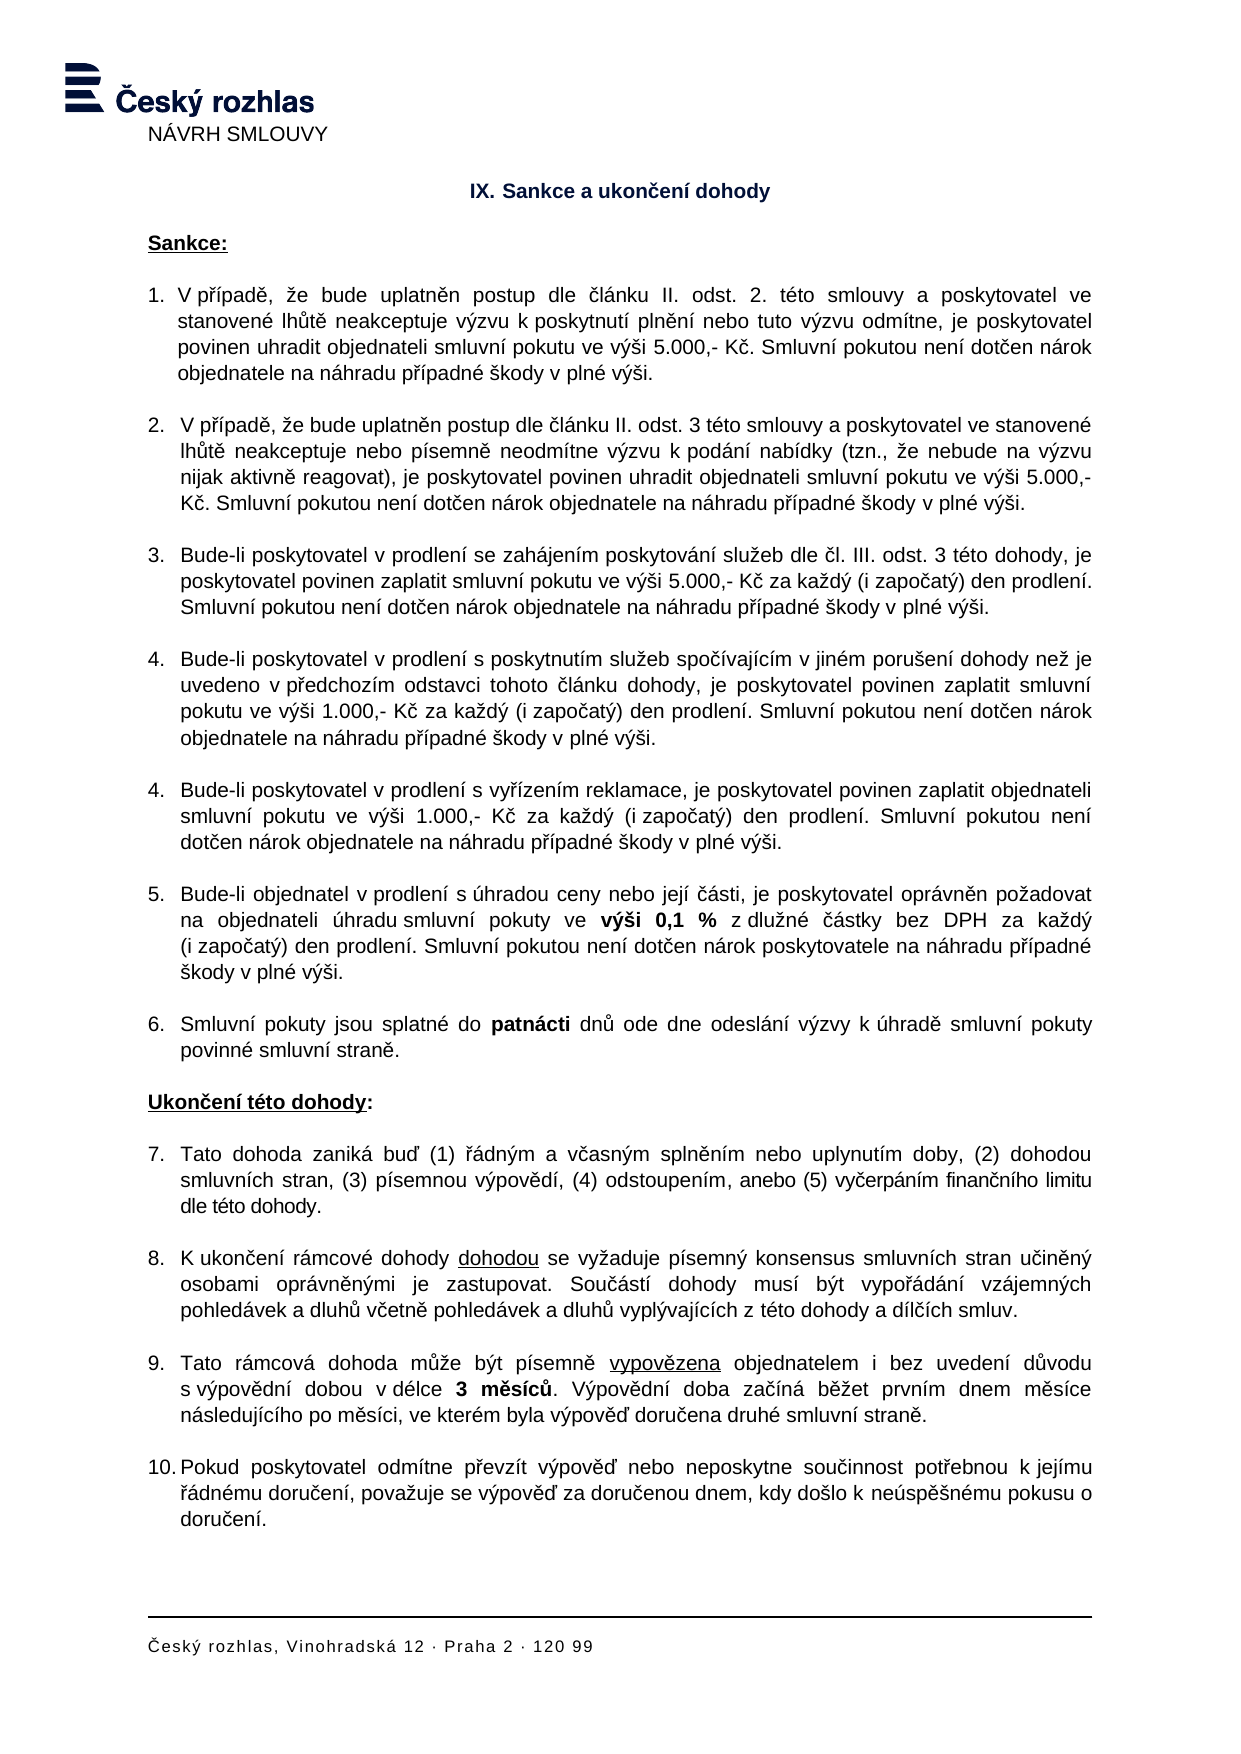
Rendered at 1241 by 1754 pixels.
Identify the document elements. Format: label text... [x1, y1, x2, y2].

list Tato dohoda zaniká buď (1) řádným a včasným splněním nebo uplynutím doby, (2) dohodou smluvních stran, (3) písemnou výpovědí, (4) odstoupením, anebo (5) vyčerpáním finančního limitu dle této dohody. [148, 1141, 1092, 1219]
list V případě, že bude uplatněn postup dle článku II. odst. 3 této smlouvy a poskytovatel ve stanovené lhůtě neakceptuje nebo písemně neodmítne výzvu k podání nabídky (tzn., že nebude na výzvu nijak aktivně reagovat), je poskytovatel povinen uhradit objednateli smluvní pokutu ve výši 5.000,- Kč. Smluvní pokutou není dotčen nárok objednatele na náhradu případné škody v plné výši. [148, 412, 1092, 516]
list V případě, že bude uplatněn postup dle článku II. odst. 2. této smlouvy a poskytovatel ve stanovené lhůtě neakceptuje výzvu k poskytnutí plnění nebo tuto výzvu odmítne, je poskytovatel povinen uhradit objednateli smluvní pokutu ve výši 5.000,- Kč. Smluvní pokutou není dotčen nárok objednatele na náhradu případné škody v plné výši. [148, 281, 1092, 386]
subtitle Sankce a ukončení dohody [148, 177, 1092, 203]
list Bude-li poskytovatel v prodlení s poskytnutím služeb spočívajícím v jiném porušení dohody než je uvedeno v předchozím odstavci tohoto článku dohody, je poskytovatel povinen zaplatit smluvní pokutu ve výši 1.000,- Kč za každý (i započatý) den prodlení. Smluvní pokutou není dotčen nárok objednatele na náhradu případné škody v plné výši. [148, 646, 1092, 750]
list Pokud poskytovatel odmítne převzít výpověď nebo neposkytne součinnost potřebnou k jejímu řádnému doručení, považuje se výpověď za doručenou dnem, kdy došlo k neúspěšnému pokusu o doručení. [148, 1453, 1092, 1531]
list Bude-li poskytovatel v prodlení se zahájením poskytování služeb dle čl. III. odst. 3 této dohody, je poskytovatel povinen zaplatit smluvní pokutu ve výši 5.000,- Kč za každý (i započatý) den prodlení. Smluvní pokutou není dotčen nárok objednatele na náhradu případné škody v plné výši. [148, 542, 1092, 620]
list Bude-li poskytovatel v prodlení s vyřízením reklamace, je poskytovatel povinen zaplatit objednateli smluvní pokutu ve výši 1.000,- Kč za každý (i započatý) den prodlení. Smluvní pokutou není dotčen nárok objednatele na náhradu případné škody v plné výši. [148, 776, 1092, 854]
list Smluvní pokuty jsou splatné do patnácti dnů ode dne odeslání výzvy k úhradě smluvní pokuty povinné smluvní straně. [148, 1011, 1092, 1063]
list Sankce: [148, 229, 1092, 255]
list Tato rámcová dohoda může být písemně vypovězena objednatelem i bez uvedení důvodu s výpovědní dobou v délce 3 měsíců. Výpovědní doba začíná běžet prvním dnem měsíce následujícího po měsíci, ve kterém byla výpověď doručena druhé smluvní straně. [148, 1349, 1092, 1427]
list Bude-li objednatel v prodlení s úhradou ceny nebo její části, je poskytovatel oprávněn požadovat na objednateli úhradu smluvní pokuty ve výši 0,1 % z dlužné částky bez DPH za každý (i započatý) den prodlení. Smluvní pokutou není dotčen nárok poskytovatele na náhradu případné škody v plné výši. [148, 880, 1092, 984]
picture [65, 63, 314, 117]
list K ukončení rámcové dohody dohodou se vyžaduje písemný konsensus smluvních stran učiněný osobami oprávněnými je zastupovat. Součástí dohody musí být vypořádání vzájemných pohledávek a dluhů včetně pohledávek a dluhů vyplývajících z této dohody a dílčích smluv. [148, 1245, 1092, 1323]
list Ukončení této dohody: [148, 1089, 1092, 1115]
